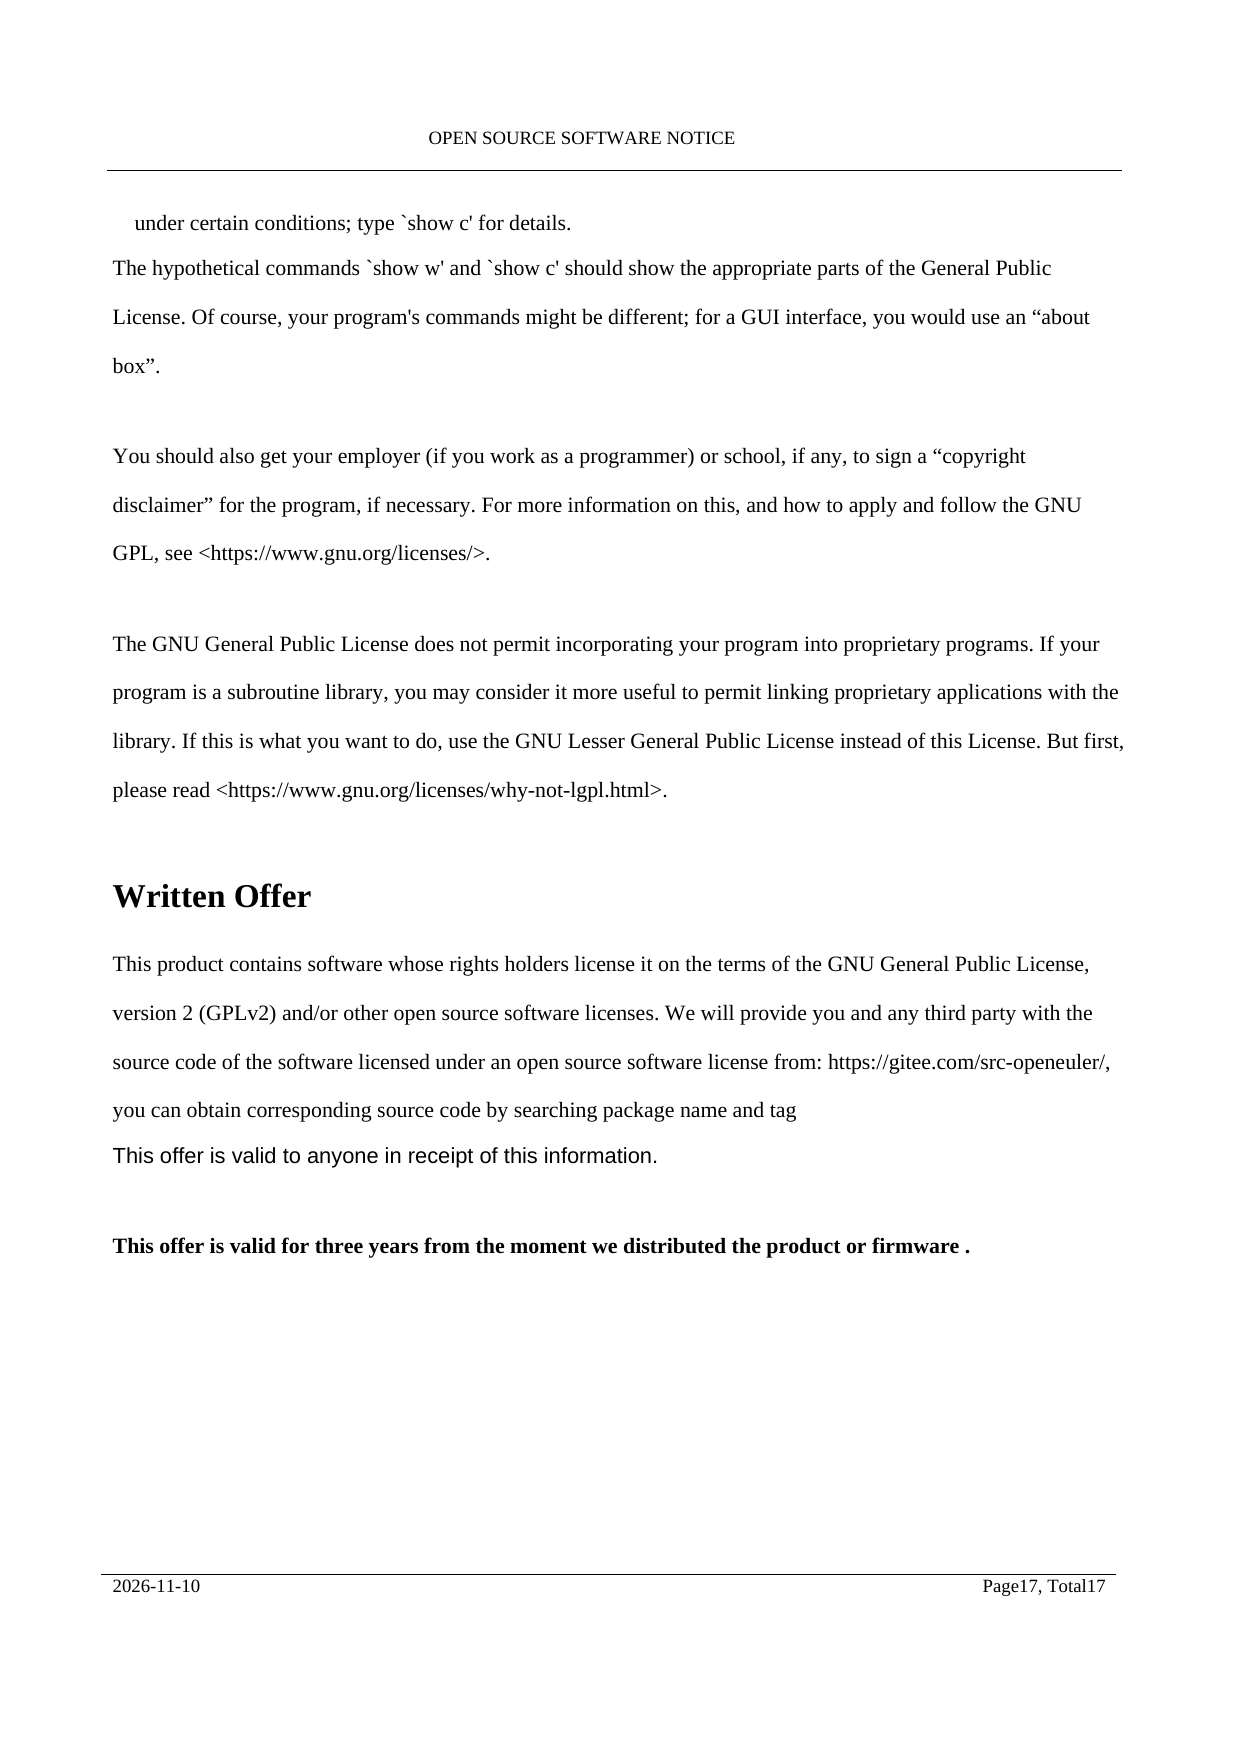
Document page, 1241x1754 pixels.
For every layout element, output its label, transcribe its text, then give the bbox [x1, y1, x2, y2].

text This offer is valid for three years from the moment we distributed the product or firmware . [112, 1229, 1128, 1262]
text You should also get your employer (if you work as a programmer) or school, if any, to sign a “copyright disclaimer” for the program, if necessary. For more information on this, and how to apply and follow the GNU GPL, see <https://www.gnu.org/licenses/>. [112, 439, 1128, 569]
text under certain conditions; type `show c' for details. [112, 206, 1128, 239]
text The hypothetical commands `show w' and `show c' should show the appropriate parts of the General Public License. Of course, your program's commands might be different; for a GUI interface, you would use an “about box”. [112, 251, 1128, 381]
text This product contains software whose rights holders license it on the terms of the GNU General Public License, version 2 (GPLv2) and/or other open source software licenses. We will provide you and any third party with the source code of the software licensed under an open source software license from: https://gitee.com/src-openeuler/, you can obtain corresponding source code by searching package name and tag [112, 947, 1128, 1126]
text This offer is valid to anyone in receipt of this information. [112, 1139, 1128, 1171]
text The GNU General Public License does not permit incorporating your program into proprietary programs. If your program is a subroutine library, you may consider it more useful to permit linking proprietary applications with the library. If this is what you want to do, use the GNU Lesser General Public License instead of this License. But first, please read <https://www.gnu.org/licenses/why-not-lgpl.html>. [112, 627, 1128, 806]
text Written Offer [112, 863, 1128, 928]
